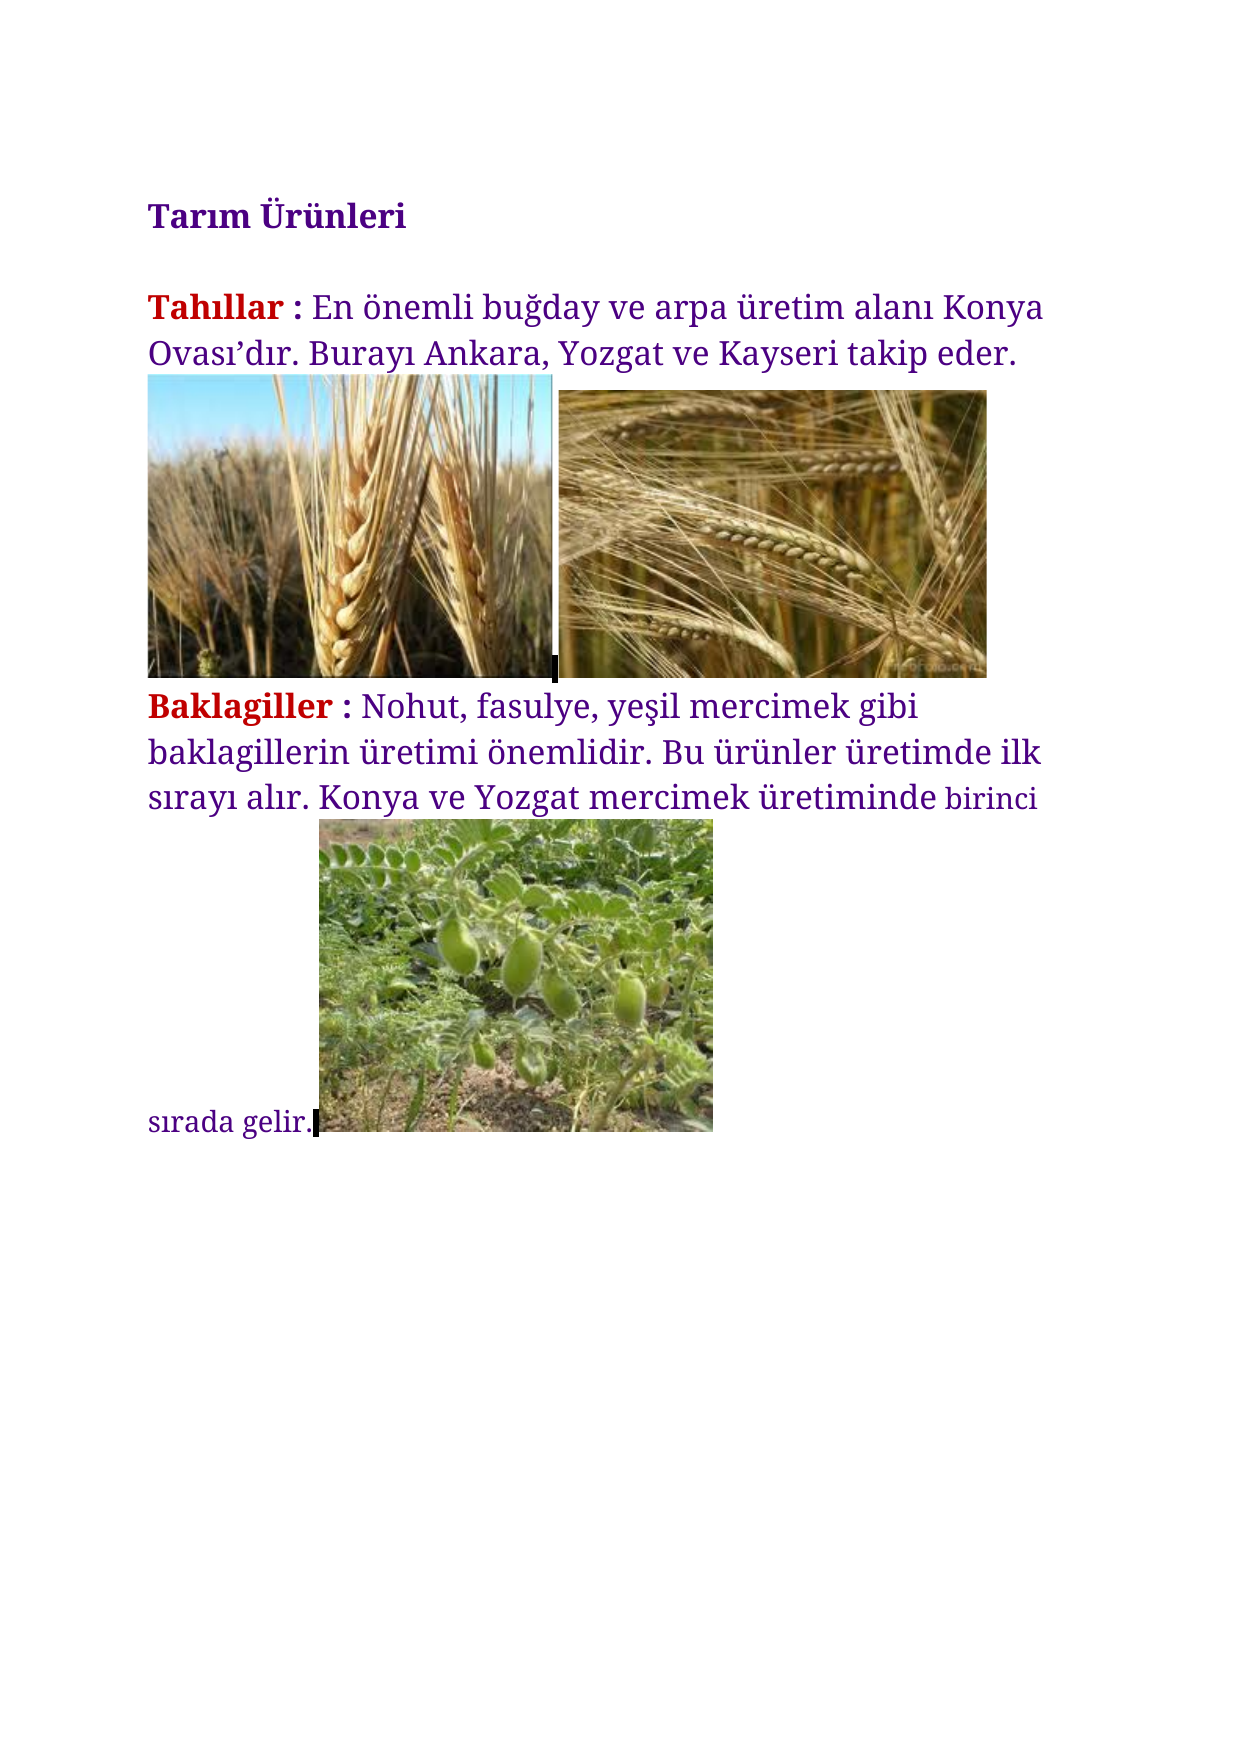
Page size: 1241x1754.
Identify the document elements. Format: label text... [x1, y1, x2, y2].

picture [147, 374, 553, 678]
picture [319, 819, 713, 1132]
picture [558, 390, 987, 678]
